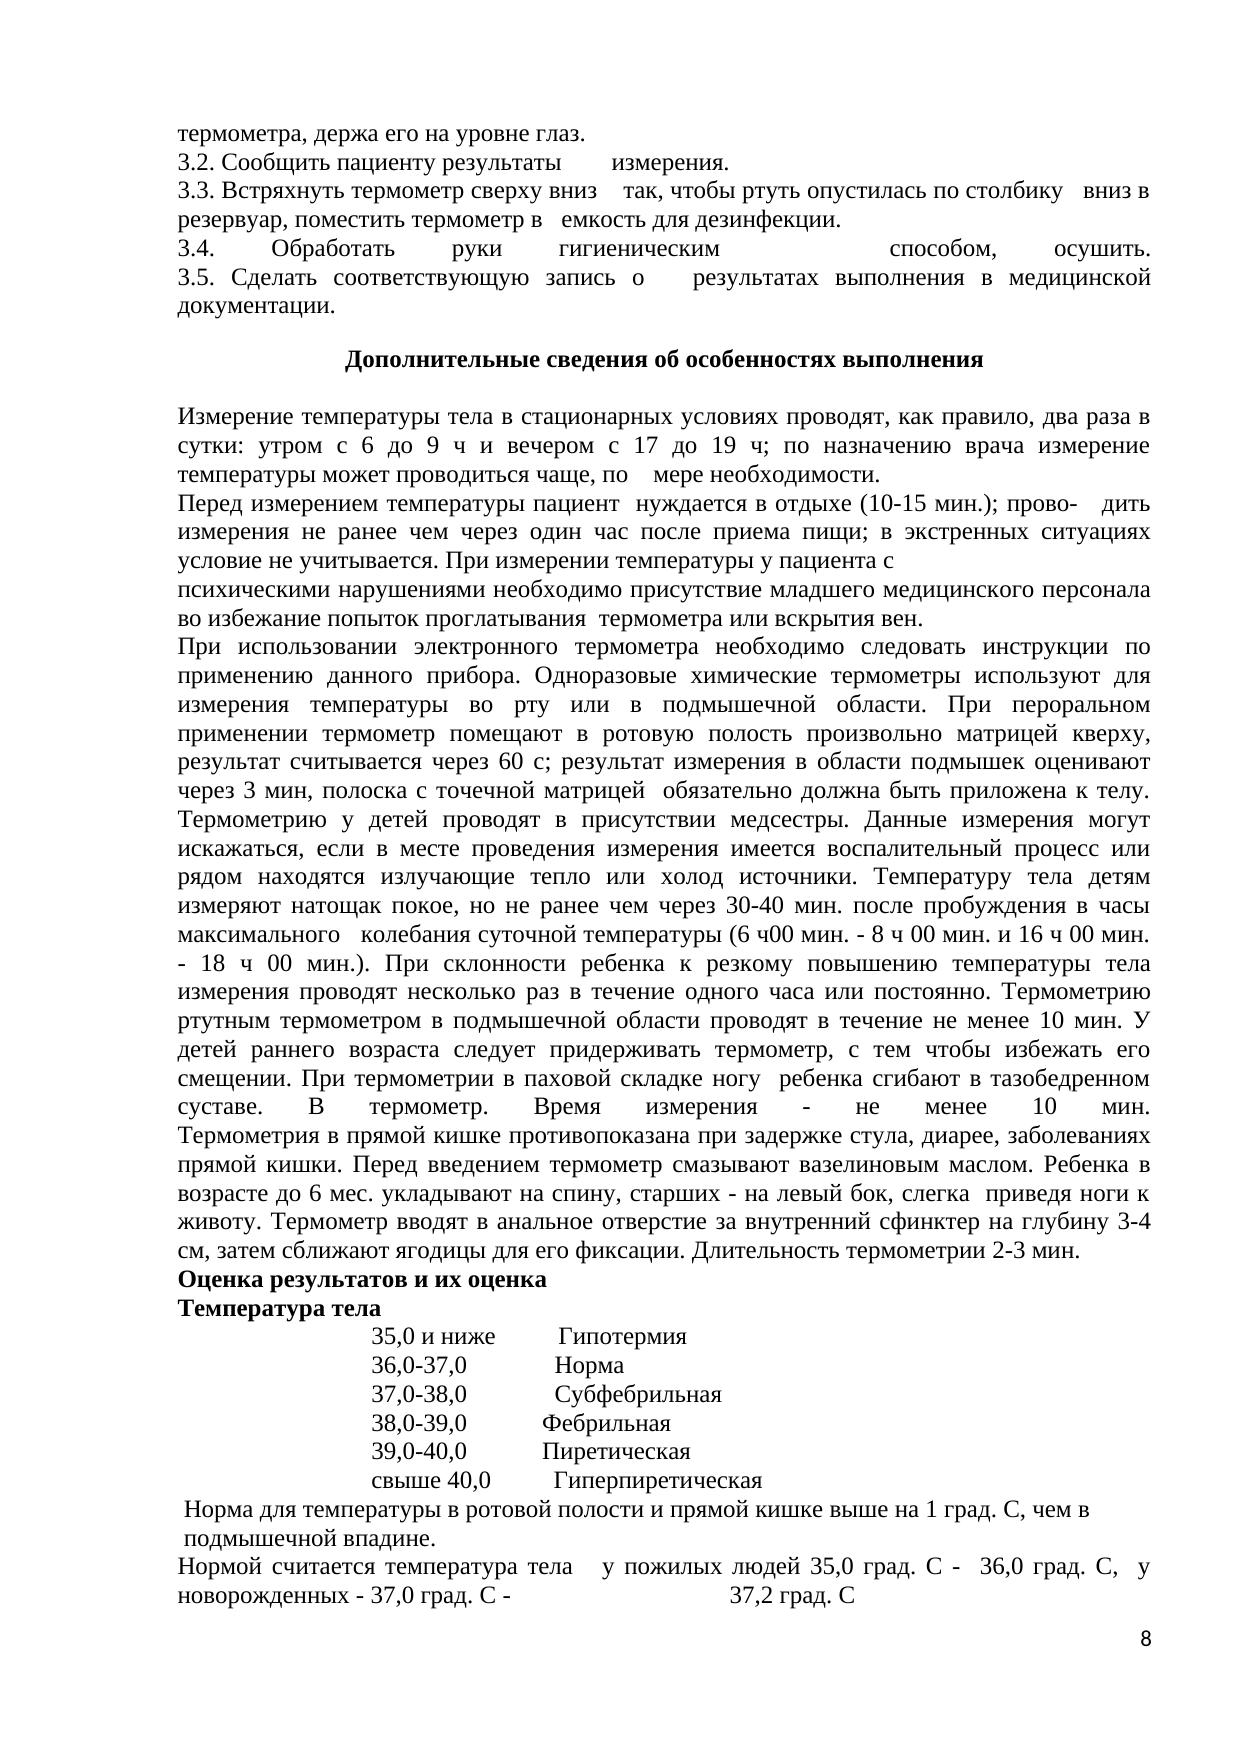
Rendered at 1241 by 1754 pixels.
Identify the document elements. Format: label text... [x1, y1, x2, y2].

text Норма для температуры в ротовой полости и прямой кишке выше на 1 град. С, чем в [177, 1494, 1152, 1523]
text Измерение температуры тела в стационарных условиях проводят, как правило, два раза в сутки: утром с 6 до 9 ч и вечером с 17 до 19 ч; по назначению врача измерение температуры может проводиться чаще, по мере необходимости. [177, 401, 1152, 488]
text Нормой считается температура тела у пожилых людей 35,0 град. С - 36,0 град. С, у новорожденных - 37,0 град. С - 37,2 град. С [177, 1551, 1152, 1609]
text Перед измерением температуры пациент нуждается в отдыхе (10-15 мин.); прово- дить измерения не ранее чем через один час после приема пищи; в экстренных ситуациях условие не учитывается. При измерении температуры у пациента с [177, 488, 1152, 574]
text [177, 118, 1152, 147]
text 3.2. Сообщить пациенту результаты измерения. [177, 147, 1152, 176]
text 35,0 и ниже Гипотермия [177, 1321, 1152, 1350]
text Оценка результатов и их оценка [177, 1264, 1152, 1293]
text 36,0-37,0 Норма [177, 1350, 1152, 1379]
text свыше 40,0 Гиперпиретическая [177, 1465, 1152, 1494]
text Температура тела [177, 1293, 1152, 1321]
text При использовании электронного термометра необходимо следовать инструкции по применению данного прибора. Одноразовые химические термометры используют для измерения температуры во рту или в подмышечной области. При пероральном применении термометр помещают в ротовую полость произвольно матрицей кверху, результат считывается через 60 с; результат измерения в области подмышек оценивают через 3 мин, полоска с точечной матрицей обязательно должна быть приложена к телу. Термометрию у детей проводят в присутствии медсестры. Данные измерения могут искажаться, если в месте проведения измерения имеется воспалительный процесс или рядом находятся излучающие тепло или холод источники. Температуру тела детям измеряют натощак покое, но не ранее чем через 30-40 мин. после пробуждения в часы максимального колебания суточной температуры (6 ч00 мин. - 8 ч 00 мин. и 16 ч 00 мин. - 18 ч 00 мин.). При склонности ребенка к резкому повышению температуры тела измерения проводят несколько раз в течение одного часа или постоянно. Термометрию ртутным термометром в подмышечной области проводят в течение не менее 10 мин. У детей раннего возраста следует придерживать термометр, с тем чтобы избежать его смещении. При термометрии в паховой складке ногу ребенка сгибают в тазобедренном суставе. В термометр. Время измерения - не менее 10 мин. Термометрия в прямой кишке противопоказана при задержке стула, диарее, заболеваниях прямой кишки. Перед введением термометр смазывают вазелиновым маслом. Ребенка в возрасте до 6 мес. укладывают на спину, старших - на левый бок, слегка приведя ноги к животу. Термометр вводят в анальное отверстие за внутренний сфинктер на глубину 3-4 см, затем сближают ягодицы для его фиксации. Длительность термометрии 2-3 мин. [177, 631, 1152, 1264]
text 3.4. Обработать руки гигиеническим способом, осушить. 3.5. Сделать соответствующую запись о результатах выполнения в медицинской документации. [177, 233, 1152, 320]
text Дополнительные сведения об особенностях выполнения [177, 344, 1152, 373]
text 39,0-40,0 Пиретическая [177, 1436, 1152, 1465]
text 38,0-39,0 Фебрильная [177, 1408, 1152, 1436]
text 3.3. Встряхнуть термометр сверху вниз так, чтобы ртуть опустилась по столбику вниз в резервуар, поместить термометр в емкость для дезинфекции. [177, 176, 1152, 233]
text психическими нарушениями необходимо присутствие младшего медицинского персонала во избежание попыток проглатывания термометра или вскрытия вен. [177, 574, 1152, 631]
text 37,0-38,0 Субфебрильная [177, 1379, 1152, 1408]
text подмышечной впадине. [177, 1523, 1152, 1551]
